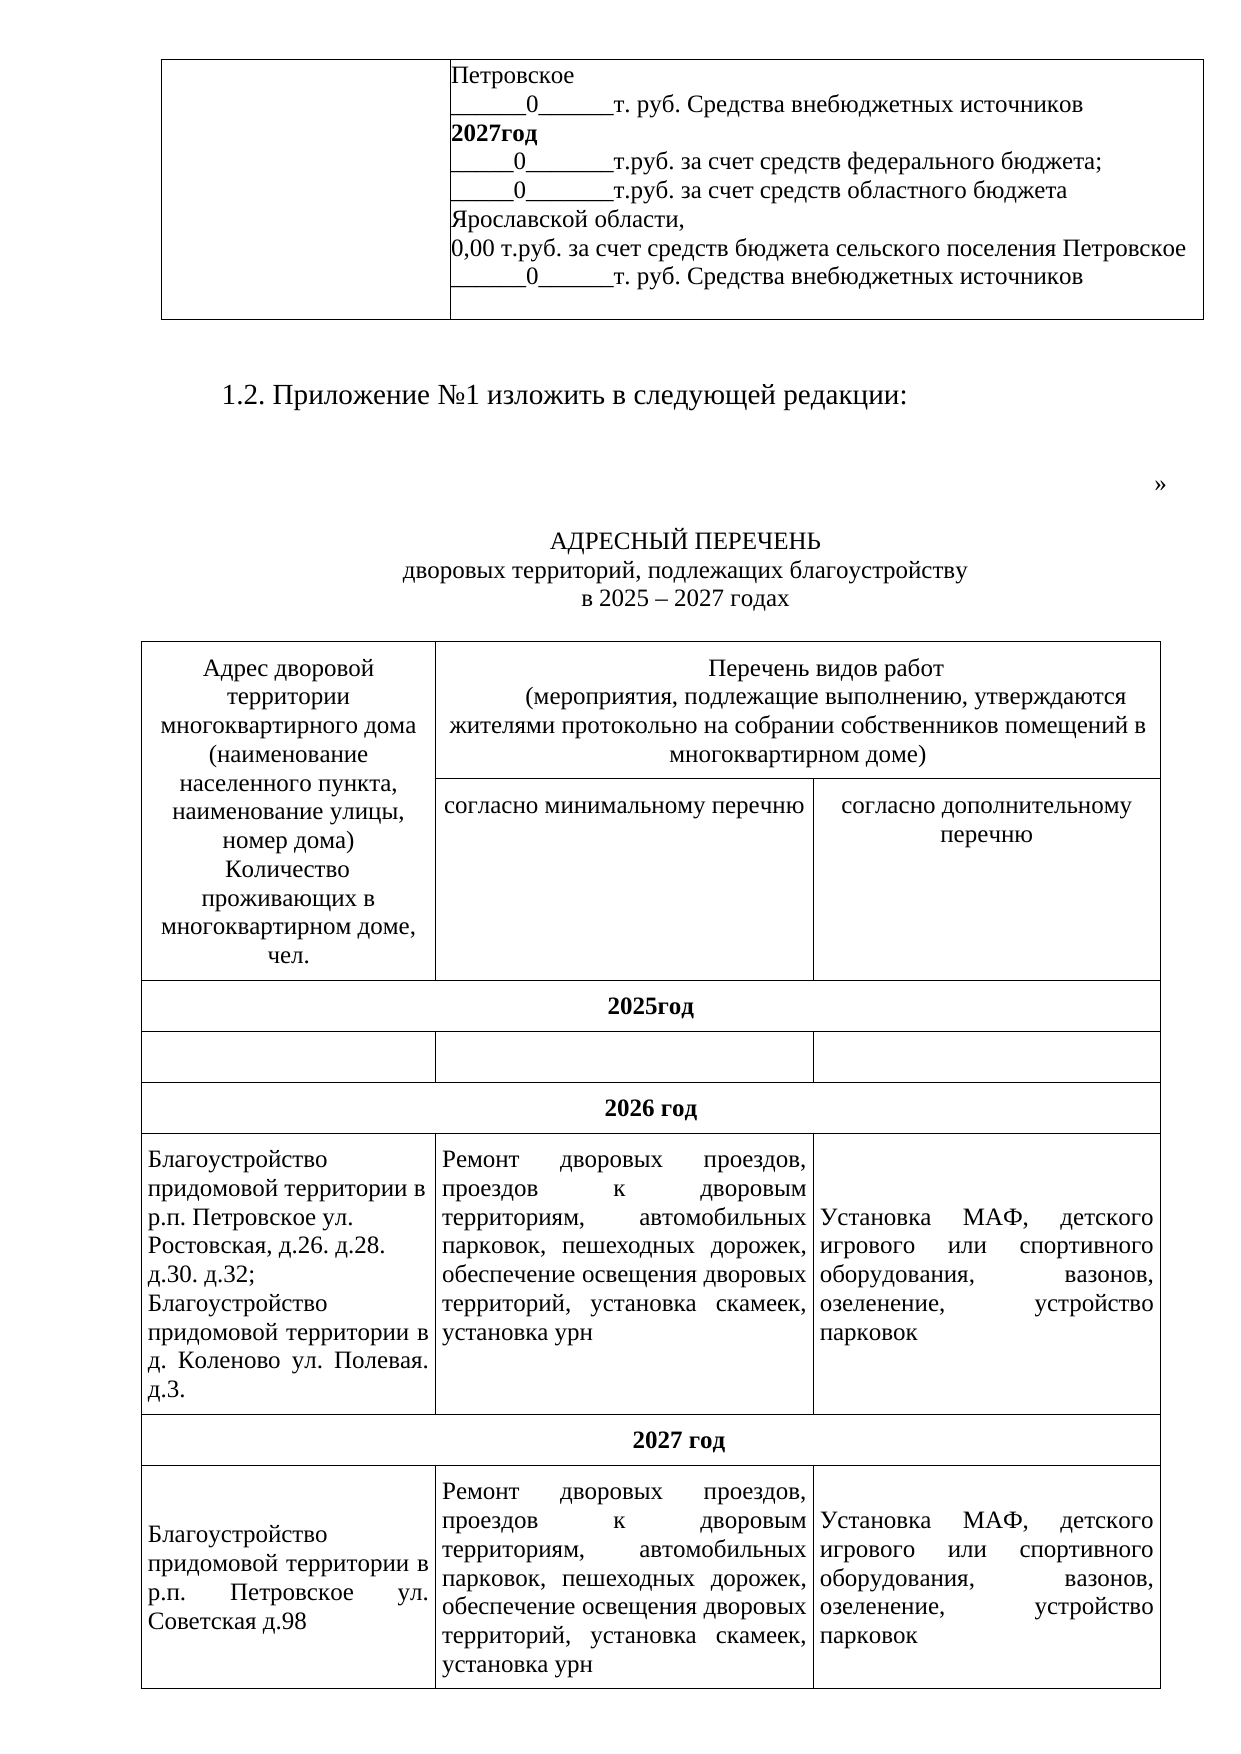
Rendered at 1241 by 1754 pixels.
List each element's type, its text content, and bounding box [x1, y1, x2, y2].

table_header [451, 60, 1203, 319]
text 1.2. Приложение №1 изложить в следующей редакции: [148, 377, 1167, 411]
table_header Адрес дворовой территории многоквартирного дома (наименование населенного пункта, наименование улицы, номер дома) Количество проживающих в многоквартирном доме, чел. [142, 642, 435, 979]
table_header Перечень видов работ (мероприятия, подлежащие выполнению, утверждаются жителями протокольно на собрании собственников помещений в многоквартирном доме) [436, 642, 1160, 778]
table_cell согласно дополнительному перечню [814, 779, 1160, 979]
table_cell 2026 год [142, 1083, 1160, 1133]
table_cell Ремонт дворовых проездов, проездов к дворовым территориям, автомобильных парковок, пешеходных дорожек, обеспечение освещения дворовых территорий, установка скамеек, установка урн [436, 1134, 813, 1414]
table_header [162, 60, 450, 319]
text АДРЕСНЫЙ ПЕРЕЧЕНЬ [148, 526, 1167, 555]
table_cell [142, 1032, 435, 1082]
table_cell [814, 1032, 1160, 1082]
text в 2025 – 2027 годах [148, 583, 1167, 612]
table_cell Благоустройство придомовой территории в р.п. Петровское ул. Советская д.98 [142, 1466, 435, 1688]
text дворовых территорий, подлежащих благоустройству [148, 555, 1167, 583]
table_cell 2027 год [142, 1415, 1160, 1465]
table_cell [436, 1032, 813, 1082]
table_cell согласно минимальному перечню [436, 779, 813, 979]
table_cell Установка МАФ, детского игрового или спортивного оборудования, вазонов, озеленение, устройство парковок [814, 1134, 1160, 1414]
table_cell Благоустройство придомовой территории в р.п. Петровское ул. Ростовская, д.26. д.28. д.30. д.32; Благоустройство придомовой территории в д. Коленово ул. Полевая. д.3. [142, 1134, 435, 1414]
text » [148, 468, 1167, 497]
table_cell Ремонт дворовых проездов, проездов к дворовым территориям, автомобильных парковок, пешеходных дорожек, обеспечение освещения дворовых территорий, установка скамеек, установка урн [436, 1466, 813, 1688]
table_cell Установка МАФ, детского игрового или спортивного оборудования, вазонов, озеленение, устройство парковок [814, 1466, 1160, 1688]
table_cell 2025год [142, 981, 1160, 1031]
